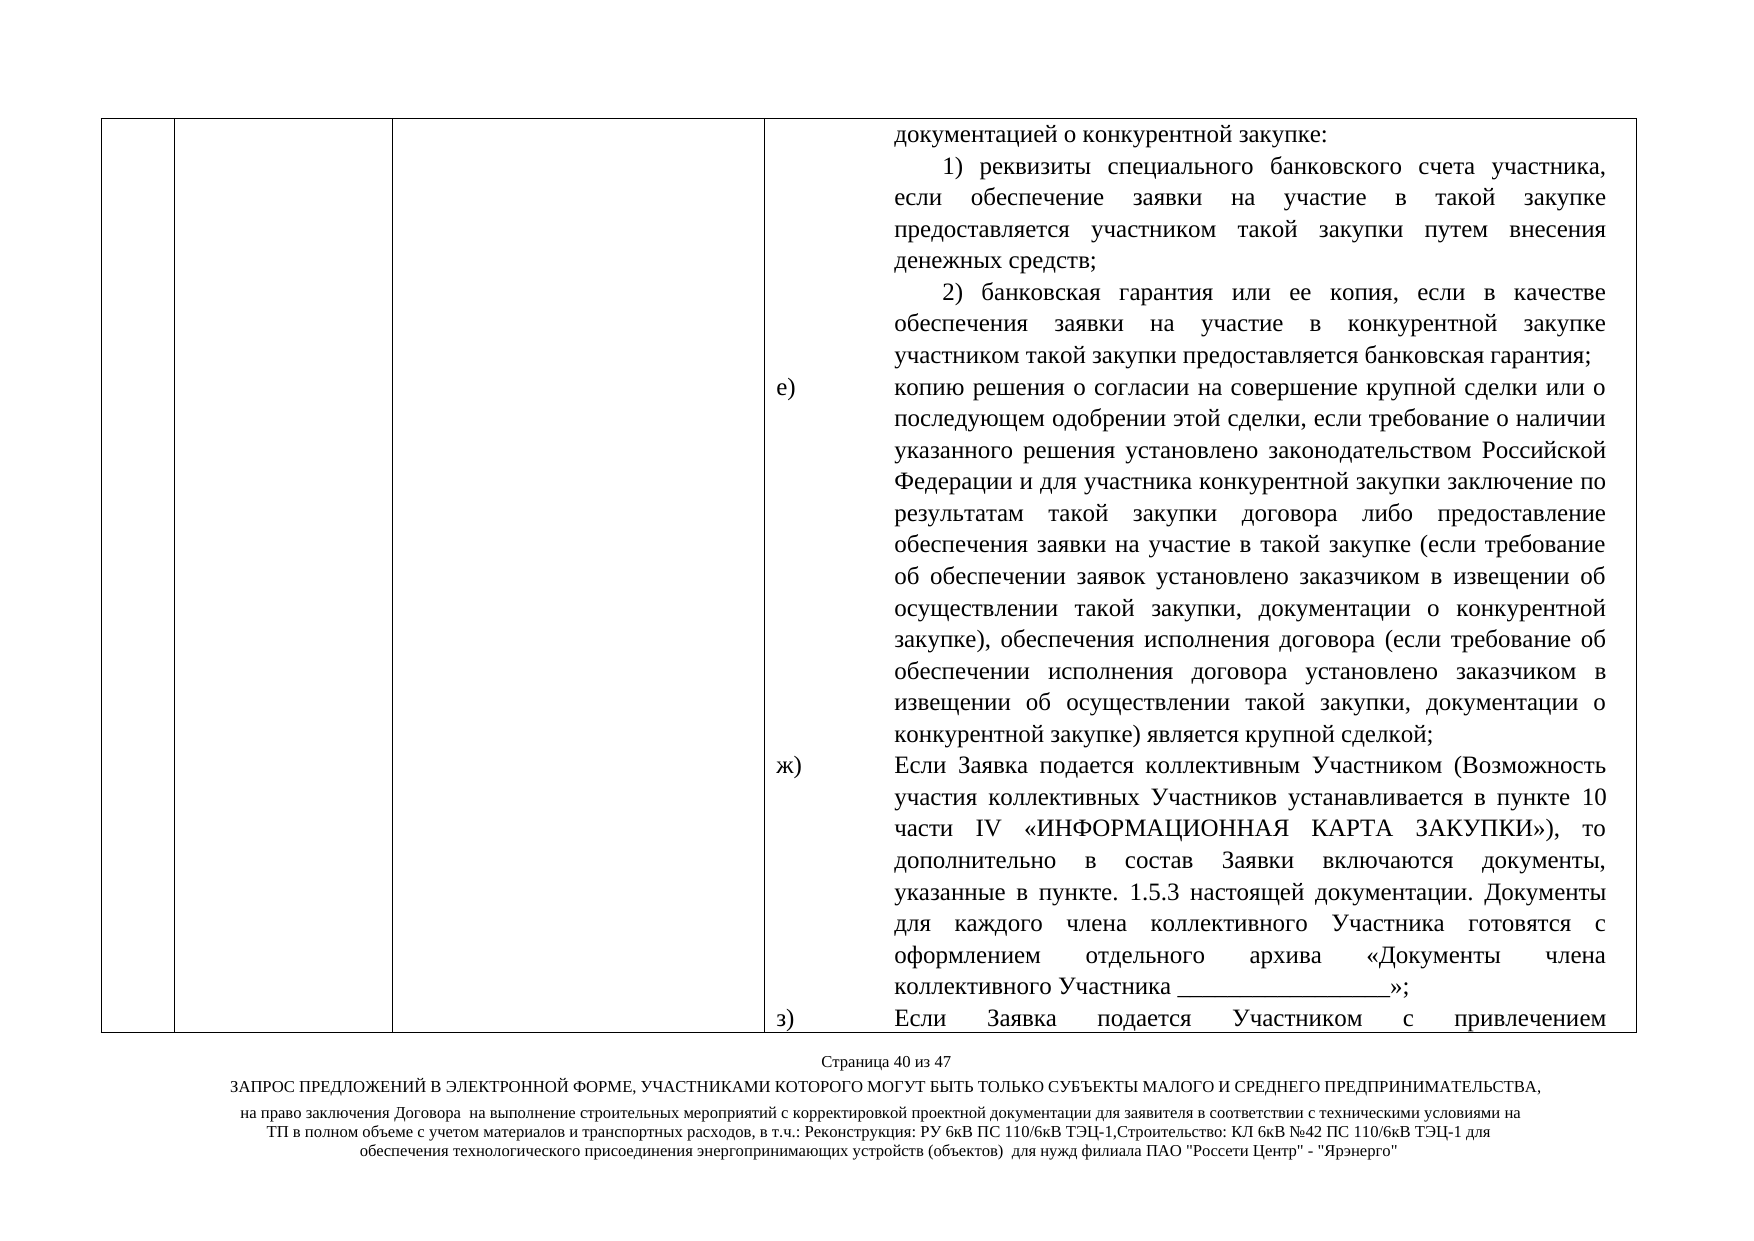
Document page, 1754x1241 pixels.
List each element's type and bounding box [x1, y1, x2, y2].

table_cell [102, 119, 174, 1032]
table_cell [175, 119, 392, 1032]
table_cell [765, 119, 1636, 1032]
table_cell [393, 119, 764, 1032]
